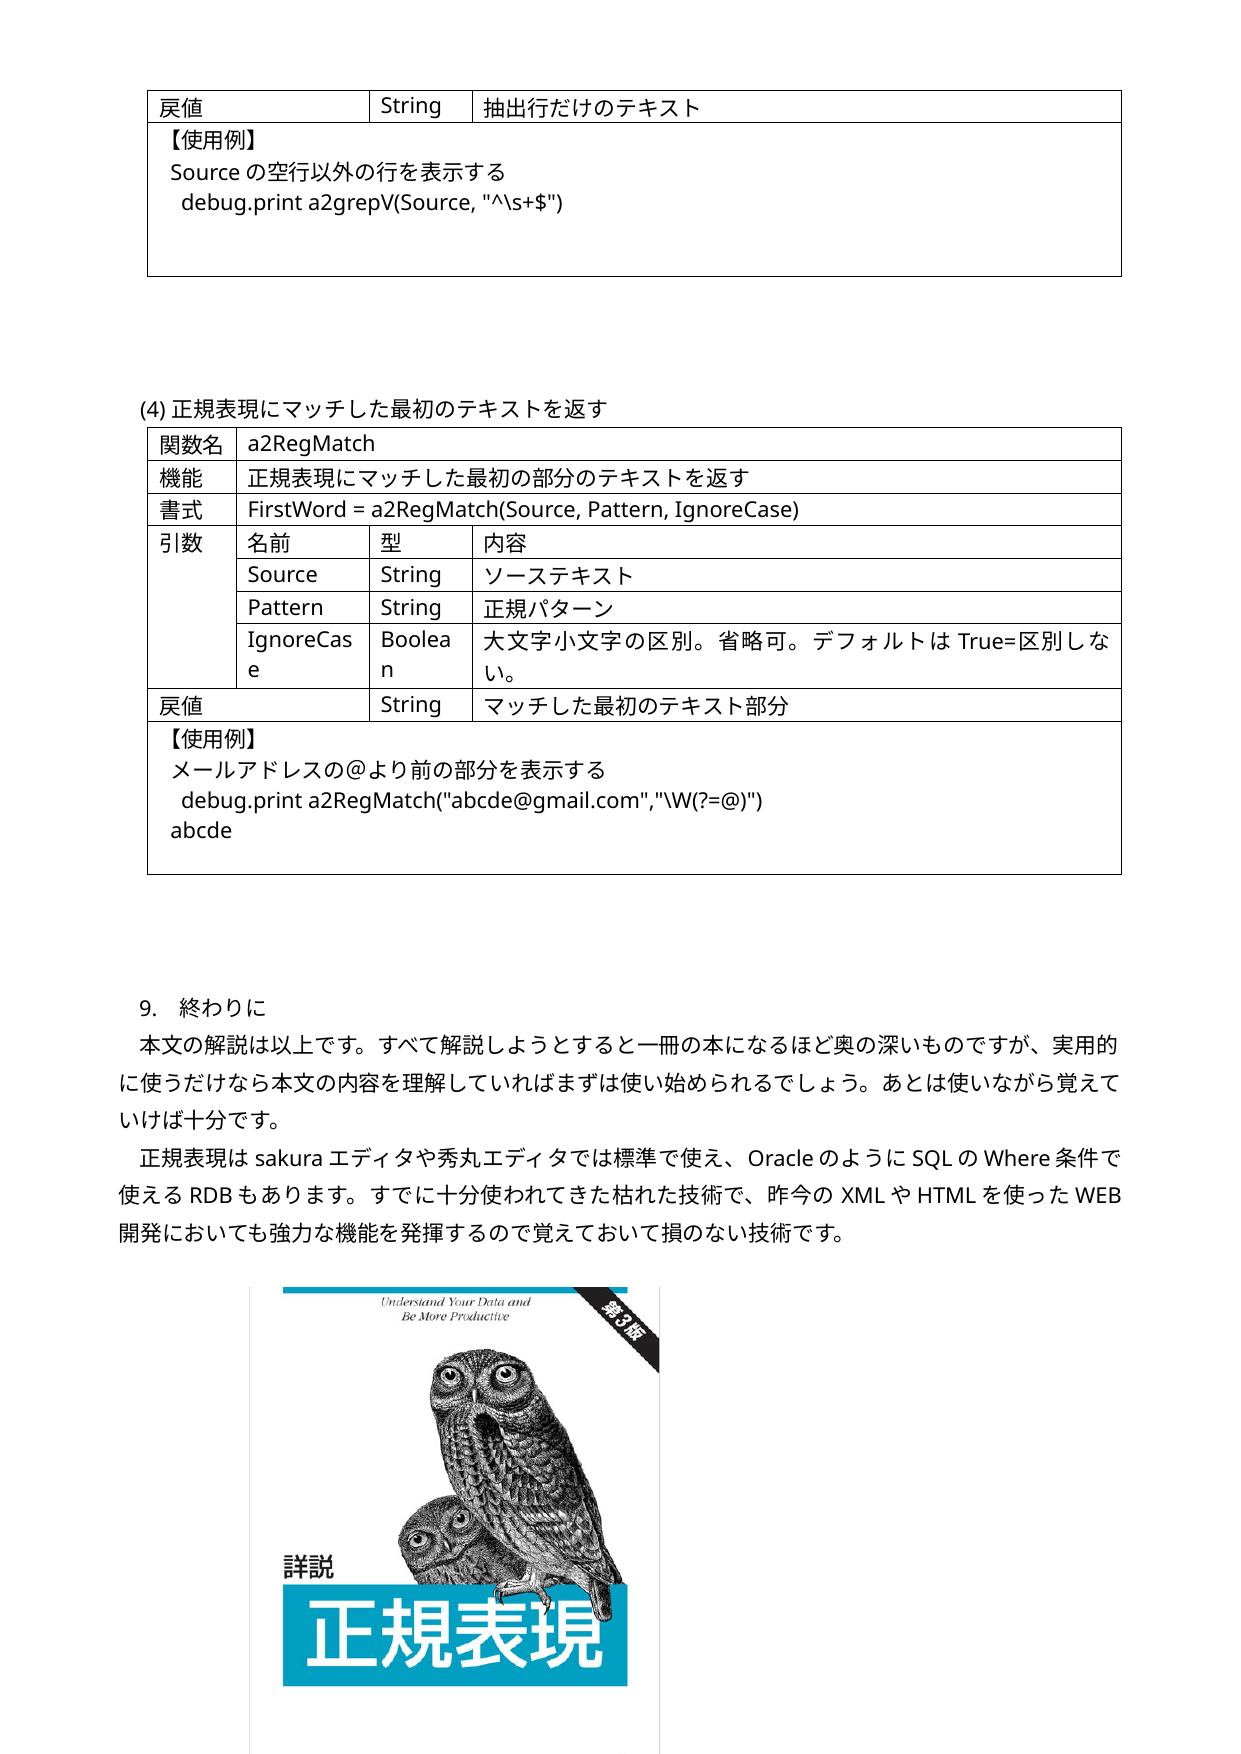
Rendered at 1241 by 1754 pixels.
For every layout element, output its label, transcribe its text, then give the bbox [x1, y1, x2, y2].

table_cell 戻値 [148, 91, 369, 122]
table_cell 戻値 [148, 689, 369, 721]
table_cell 書式 [148, 494, 236, 525]
table_cell Pattern [237, 592, 369, 623]
table_cell マッチした最初のテキスト部分 [473, 689, 1121, 721]
table_cell 機能 [148, 461, 236, 492]
table_cell String [370, 689, 472, 721]
table_cell 内容 [473, 526, 1121, 558]
text 本文の解説は以上です。すべて解説しようとすると一冊の本になるほど奥の深いものですが、実用的に使うだけなら本文の内容を理解していればまずは使い始められるでしょう。あとは使いながら覚えていけば十分です。 [118, 1025, 1122, 1138]
text 9. 終わりに [118, 988, 1122, 1025]
table_cell 【使用例】 メールアドレスの＠より前の部分を表示する debug.print a2RegMatch("abcde@gmail.com","\W(?=@)") abcde [148, 722, 1121, 874]
table_cell 大文字小文字の区別。省略可。デフォルトはTrue=区別しない。 [473, 624, 1121, 688]
table_cell ソーステキスト [473, 559, 1121, 591]
text (4) 正規表現にマッチした最初のテキストを返す [118, 389, 1122, 427]
text 正規表現はsakuraエディタや秀丸エディタでは標準で使え、OracleのようにSQLのWhere条件で使えるRDBもあります。すでに十分使われてきた枯れた技術で、昨今のXMLやHTMLを使ったWEB開発においても強力な機能を発揮するので覚えておいて損のない技術です。 [118, 1138, 1122, 1250]
table_cell String [370, 559, 472, 591]
picture [249, 1287, 660, 1754]
table_cell Source [237, 559, 369, 591]
table_cell 引数 [148, 526, 236, 688]
table_cell 正規表現にマッチした最初の部分のテキストを返す [237, 461, 1121, 492]
table_cell 名前 [237, 526, 369, 558]
table_header 関数名 [148, 428, 236, 460]
table_cell 正規パターン [473, 592, 1121, 623]
table_cell String [370, 592, 472, 623]
table_cell Boolean [370, 624, 472, 688]
table_cell 【使用例】 Sourceの空行以外の行を表示する debug.print a2grepV(Source, "^\s+$") [148, 123, 1121, 276]
table_cell String [370, 91, 472, 122]
table_cell FirstWord = a2RegMatch(Source, Pattern, IgnoreCase) [237, 494, 1121, 525]
table_cell 型 [370, 526, 472, 558]
table_cell 抽出行だけのテキスト [473, 91, 1121, 122]
table_cell IgnoreCase [237, 624, 369, 688]
table_header a2RegMatch [237, 428, 1121, 460]
